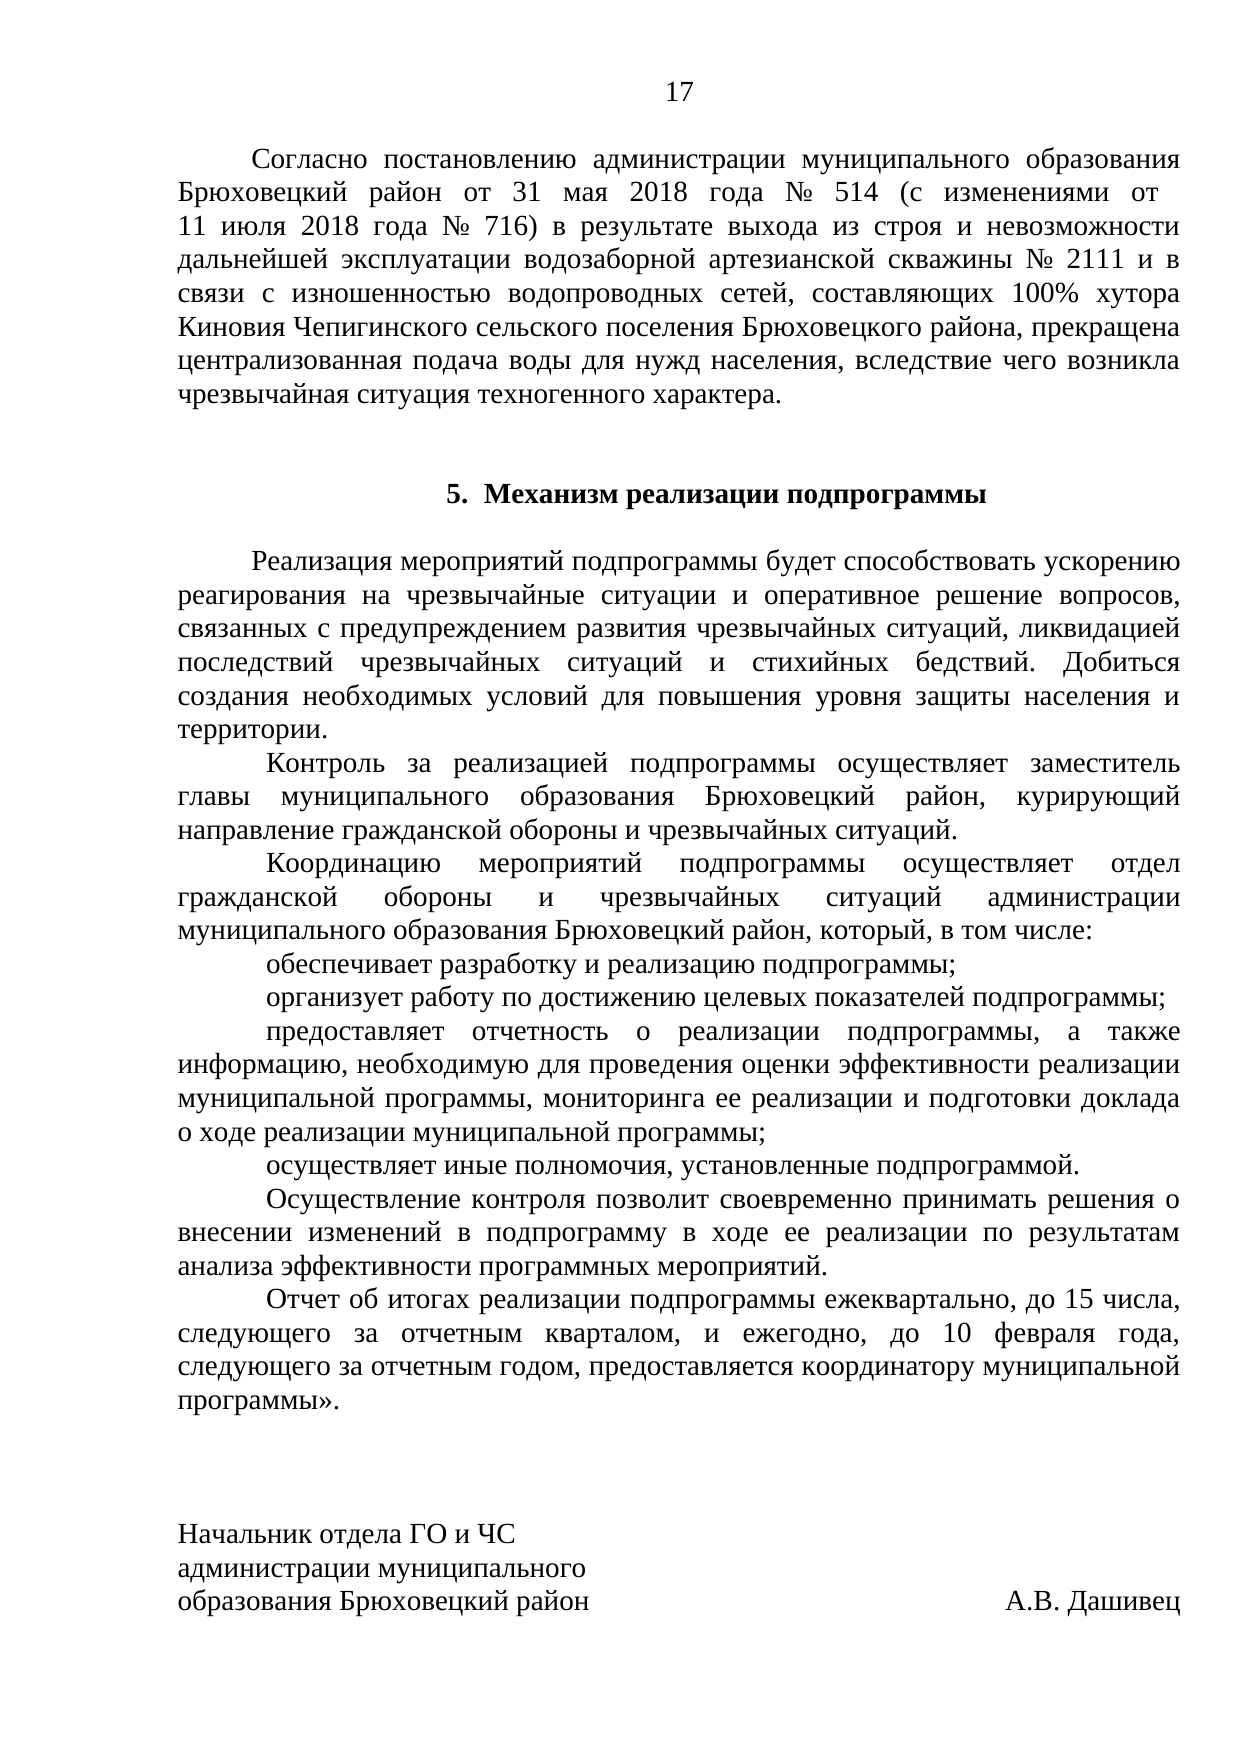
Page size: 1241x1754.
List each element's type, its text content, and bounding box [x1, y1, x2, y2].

text Контроль за реализацией подпрограммы осуществляет заместитель главы муниципального образования Брюховецкий район, курирующий направление гражданской обороны и чрезвычайных ситуаций. [177, 745, 1181, 845]
text осуществляет иные полномочия, установленные подпрограммой. [177, 1147, 1181, 1181]
text Координацию мероприятий подпрограммы осуществляет отдел гражданской обороны и чрезвычайных ситуаций администрации муниципального образования Брюховецкий район, который, в том числе: [177, 845, 1181, 946]
text Начальник отдела ГО и ЧС [177, 1516, 1181, 1550]
text Согласно постановлению администрации муниципального образования Брюховецкий район от 31 мая 2018 года № 514 (с изменениями от 11 июля 2018 года № 716) в результате выхода из строя и невозможности дальнейшей эксплуатации водозаборной артезианской скважины № 2111 и в связи с изношенностью водопроводных сетей, составляющих 100% хутора Киновия Чепигинского сельского поселения Брюховецкого района, прекращена централизованная подача воды для нужд населения, вследствие чего возникла чрезвычайная ситуация техногенного характера. [177, 141, 1181, 409]
text обеспечивает разработку и реализацию подпрограммы; [177, 946, 1181, 979]
text Осуществление контроля позволит своевременно принимать решения о внесении изменений в подпрограмму в ходе ее реализации по результатам анализа эффективности программных мероприятий. [177, 1181, 1181, 1281]
text образования Брюховецкий район А.В. Дашивец [177, 1583, 1181, 1617]
text Реализация мероприятий подпрограммы будет способствовать ускорению реагирования на чрезвычайные ситуации и оперативное решение вопросов, связанных с предупреждением развития чрезвычайных ситуаций, ликвидацией последствий чрезвычайных ситуаций и стихийных бедствий. Добиться создания необходимых условий для повышения уровня защиты населения и территории. [177, 543, 1181, 745]
list Механизм реализации подпрограммы [252, 476, 1181, 510]
text предоставляет отчетность о реализации подпрограммы, а также информацию, необходимую для проведения оценки эффективности реализации муниципальной программы, мониторинга ее реализации и подготовки доклада о ходе реализации муниципальной программы; [177, 1013, 1181, 1147]
text администрации муниципального [177, 1550, 1181, 1583]
text организует работу по достижению целевых показателей подпрограммы; [177, 979, 1181, 1013]
text Отчет об итогах реализации подпрограммы ежеквартально, до 15 числа, следующего за отчетным кварталом, и ежегодно, до 10 февраля года, следующего за отчетным годом, предоставляется координатору муниципальной программы». [177, 1281, 1181, 1416]
